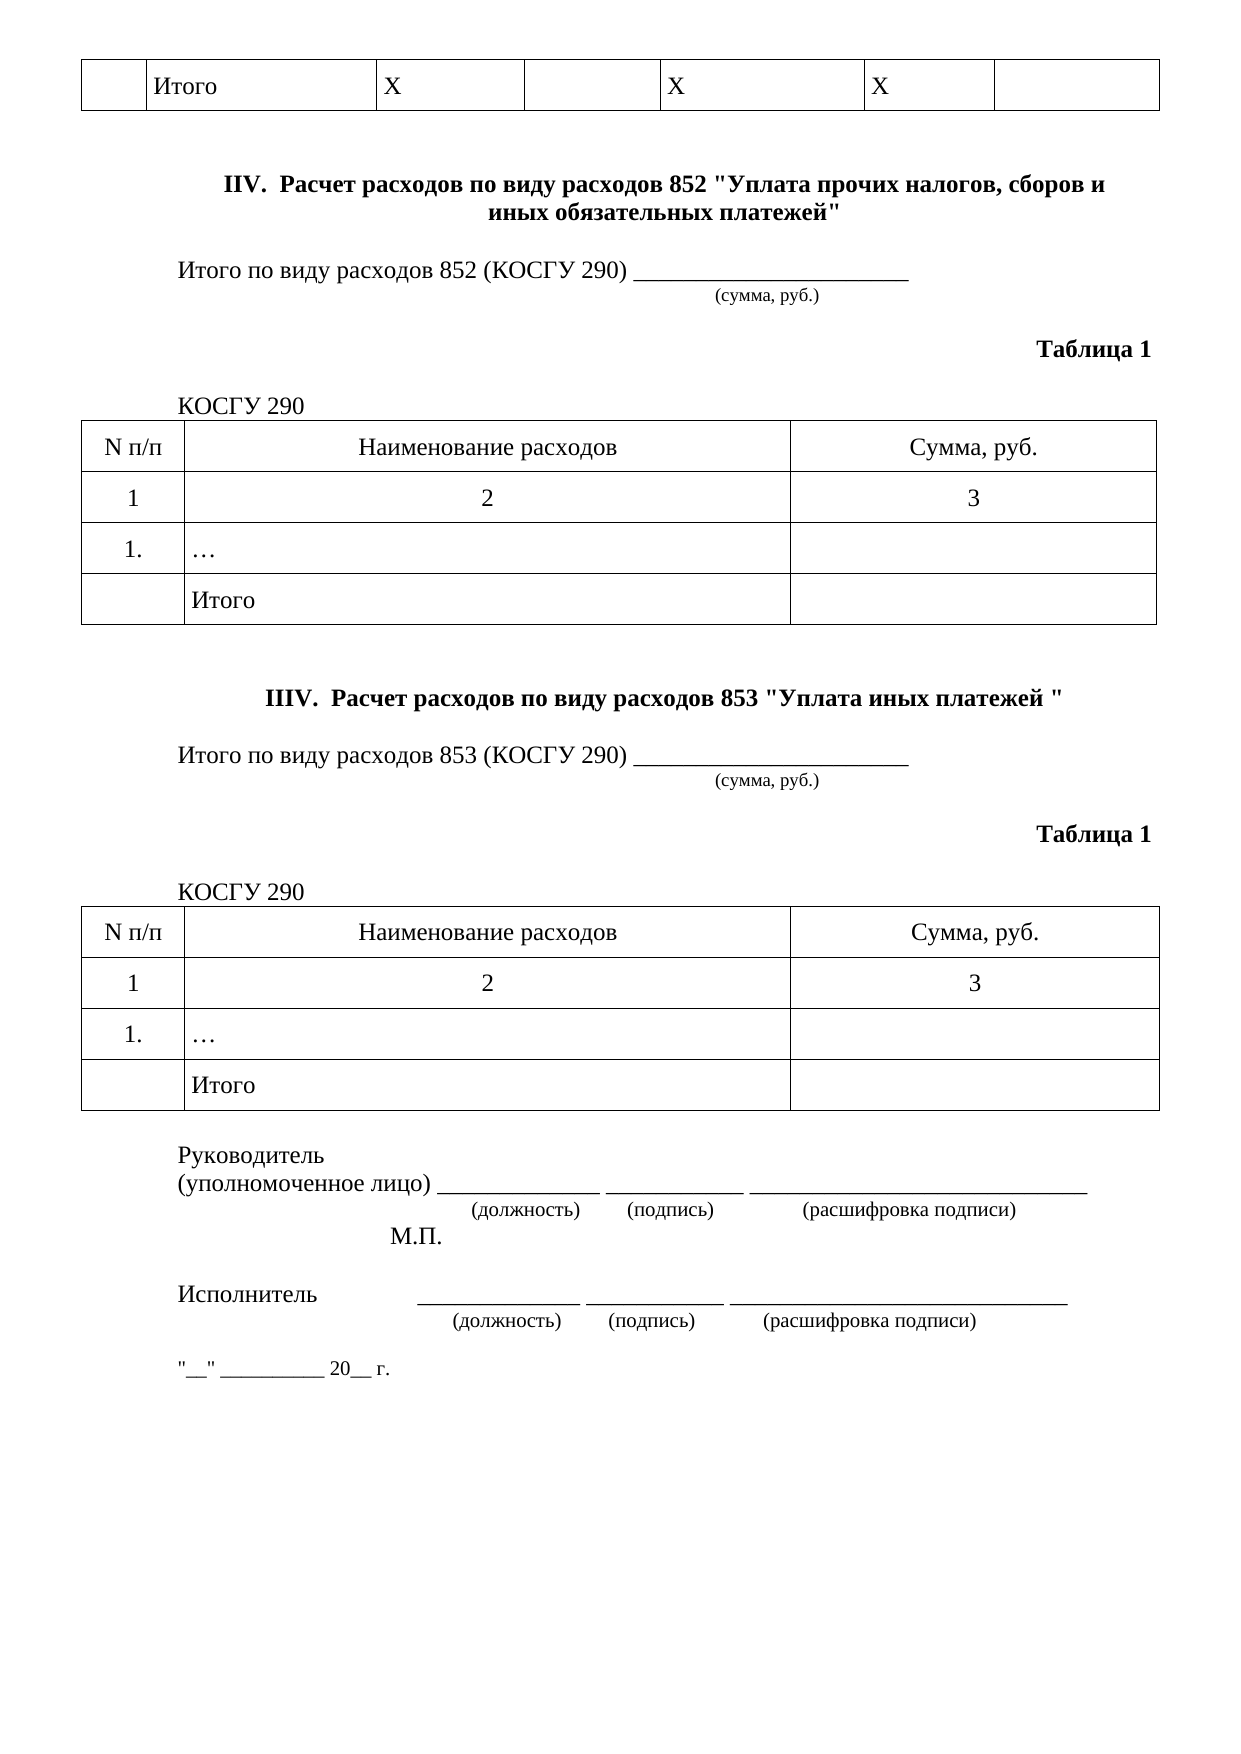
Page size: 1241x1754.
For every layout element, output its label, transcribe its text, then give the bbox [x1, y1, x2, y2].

table_cell [995, 60, 1159, 110]
table_cell [82, 60, 146, 110]
text Таблица 1 [177, 334, 1152, 363]
table_cell 3 [791, 958, 1159, 1008]
table_cell 1. [82, 523, 184, 573]
table_header Сумма, руб. [791, 421, 1156, 471]
table_cell [525, 60, 660, 110]
table_cell Итого [185, 574, 790, 624]
table_header Сумма, руб. [791, 907, 1159, 957]
text IIIV. Расчет расходов по виду расходов 853 "Уплата иных платежей " [177, 683, 1152, 712]
text (сумма, руб.) [177, 284, 1152, 305]
text М.П. [177, 1221, 1152, 1250]
table_cell 3 [791, 472, 1156, 522]
text Исполнитель _____________ ___________ ___________________________ [177, 1279, 1152, 1307]
text Итого по виду расходов 852 (КОСГУ 290) ______________________ [177, 255, 1152, 284]
table_cell … [185, 523, 790, 573]
table_cell [82, 574, 184, 624]
table_header Наименование расходов [185, 907, 790, 957]
table_cell [791, 523, 1156, 573]
text Итого по виду расходов 853 (КОСГУ 290) ______________________ [177, 740, 1152, 769]
table_cell 2 [185, 958, 790, 1008]
text (уполномоченное лицо) _____________ ___________ ___________________________ [177, 1168, 1152, 1197]
table_cell … [185, 1009, 790, 1059]
table_cell [791, 1060, 1159, 1110]
table_cell [82, 1060, 184, 1110]
text Таблица 1 [177, 819, 1152, 848]
table_cell [791, 1009, 1159, 1059]
text "__" __________ 20__ г. [177, 1356, 1152, 1380]
text (должность) (подпись) (расшифровка подписи) [177, 1197, 1152, 1221]
table_header N п/п [82, 907, 184, 957]
text КОСГУ 290 [177, 877, 1152, 906]
table_header Наименование расходов [185, 421, 790, 471]
text (должность) (подпись) (расшифровка подписи) [177, 1307, 1152, 1332]
table_cell Итого [147, 60, 376, 110]
text (сумма, руб.) [177, 769, 1152, 791]
text Руководитель [177, 1140, 1152, 1168]
table_header N п/п [82, 421, 184, 471]
table_cell X [377, 60, 524, 110]
text IIV. Расчет расходов по виду расходов 852 "Уплата прочих налогов, сборов и [177, 169, 1152, 197]
table_cell X [661, 60, 864, 110]
table_cell [791, 574, 1156, 624]
text иных обязательных платежей" [177, 197, 1152, 226]
table_cell Итого [185, 1060, 790, 1110]
text КОСГУ 290 [177, 391, 1152, 420]
table_cell 1 [82, 472, 184, 522]
table_cell X [865, 60, 994, 110]
table_cell 2 [185, 472, 790, 522]
table_cell 1 [82, 958, 184, 1008]
table_cell 1. [82, 1009, 184, 1059]
